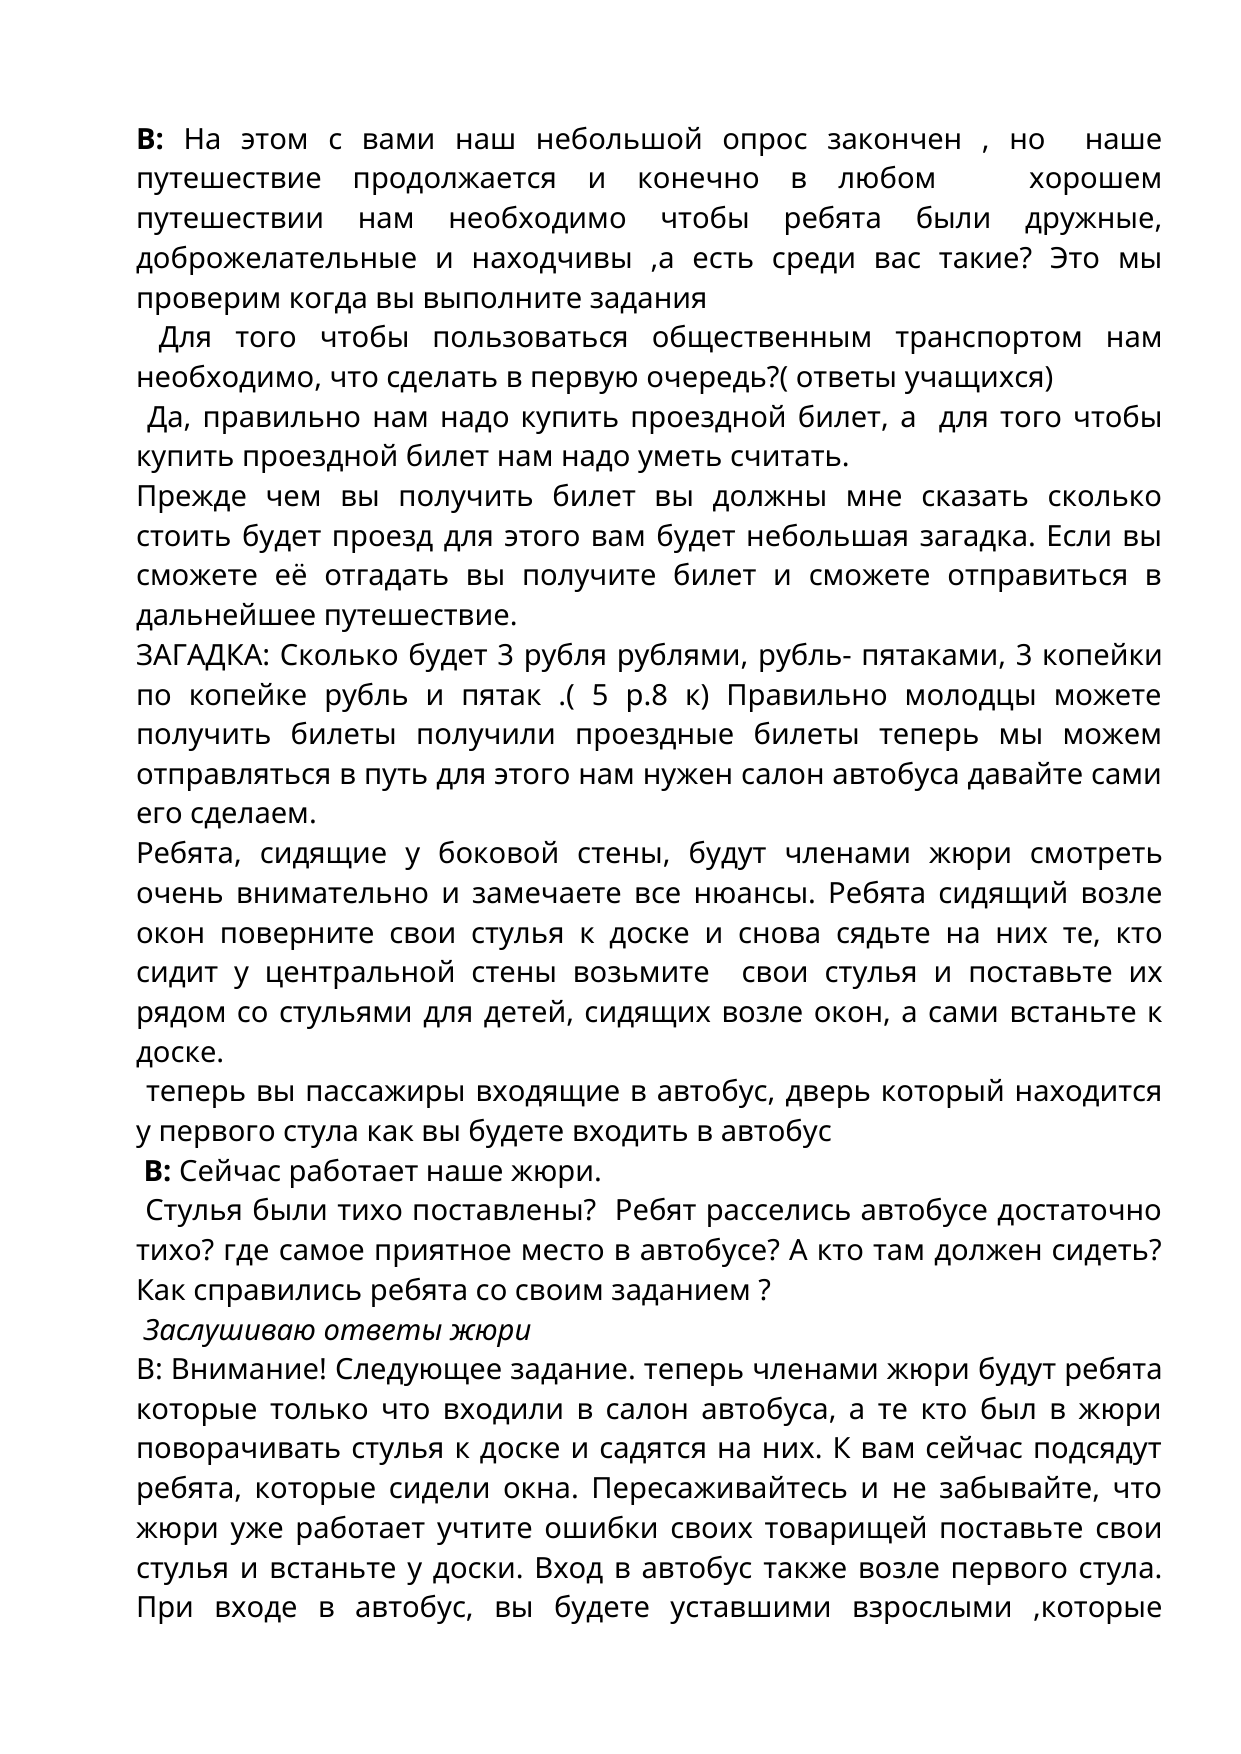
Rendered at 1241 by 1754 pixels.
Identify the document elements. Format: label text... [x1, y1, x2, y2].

text В: На этом с вами наш небольшой опрос закончен , но наше путешествие продолжается и конечно в любом хорошем путешествии нам необходимо чтобы ребята были дружные, доброжелательные и находчивы ,а есть среди вас такие? Это мы проверим когда вы выполните задания [136, 118, 1163, 317]
text Заслушиваю ответы жюри [136, 1309, 1163, 1348]
text ЗАГАДКА: Сколько будет 3 рубля рублями, рубль- пятаками, 3 копейки по копейке рубль и пятак .( 5 р.8 к) Правильно молодцы можете получить билеты получили проездные билеты теперь мы можем отправляться в путь для этого нам нужен салон автобуса давайте сами его сделаем. [136, 634, 1163, 832]
text Да, правильно нам надо купить проездной билет, а для того чтобы купить проездной билет нам надо уметь считать. [136, 396, 1163, 475]
text Стулья были тихо поставлены? Ребят расселись автобусе достаточно тихо? где самое приятное место в автобусе? А кто там должен сидеть? Как справились ребята со своим заданием ? [136, 1190, 1163, 1309]
text В: Сейчас работает наше жюри. [136, 1150, 1163, 1190]
text теперь вы пассажиры входящие в автобус, дверь который находится у первого стула как вы будете входить в автобус [136, 1071, 1163, 1150]
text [136, 1348, 1163, 1626]
text Прежде чем вы получить билет вы должны мне сказать сколько стоить будет проезд для этого вам будет небольшая загадка. Если вы сможете её отгадать вы получите билет и сможете отправиться в дальнейшее путешествие. [136, 475, 1163, 634]
text Для того чтобы пользоваться общественным транспортом нам необходимо, что сделать в первую очередь?( ответы учащихся) [136, 317, 1163, 396]
text Ребята, сидящие у боковой стены, будут членами жюри смотреть очень внимательно и замечаете все нюансы. Ребята сидящий возле окон поверните свои стулья к доске и снова сядьте на них те, кто сидит у центральной стены возьмите свои стулья и поставьте их рядом со стульями для детей, сидящих возле окон, а сами встаньте к доске. [136, 832, 1163, 1071]
